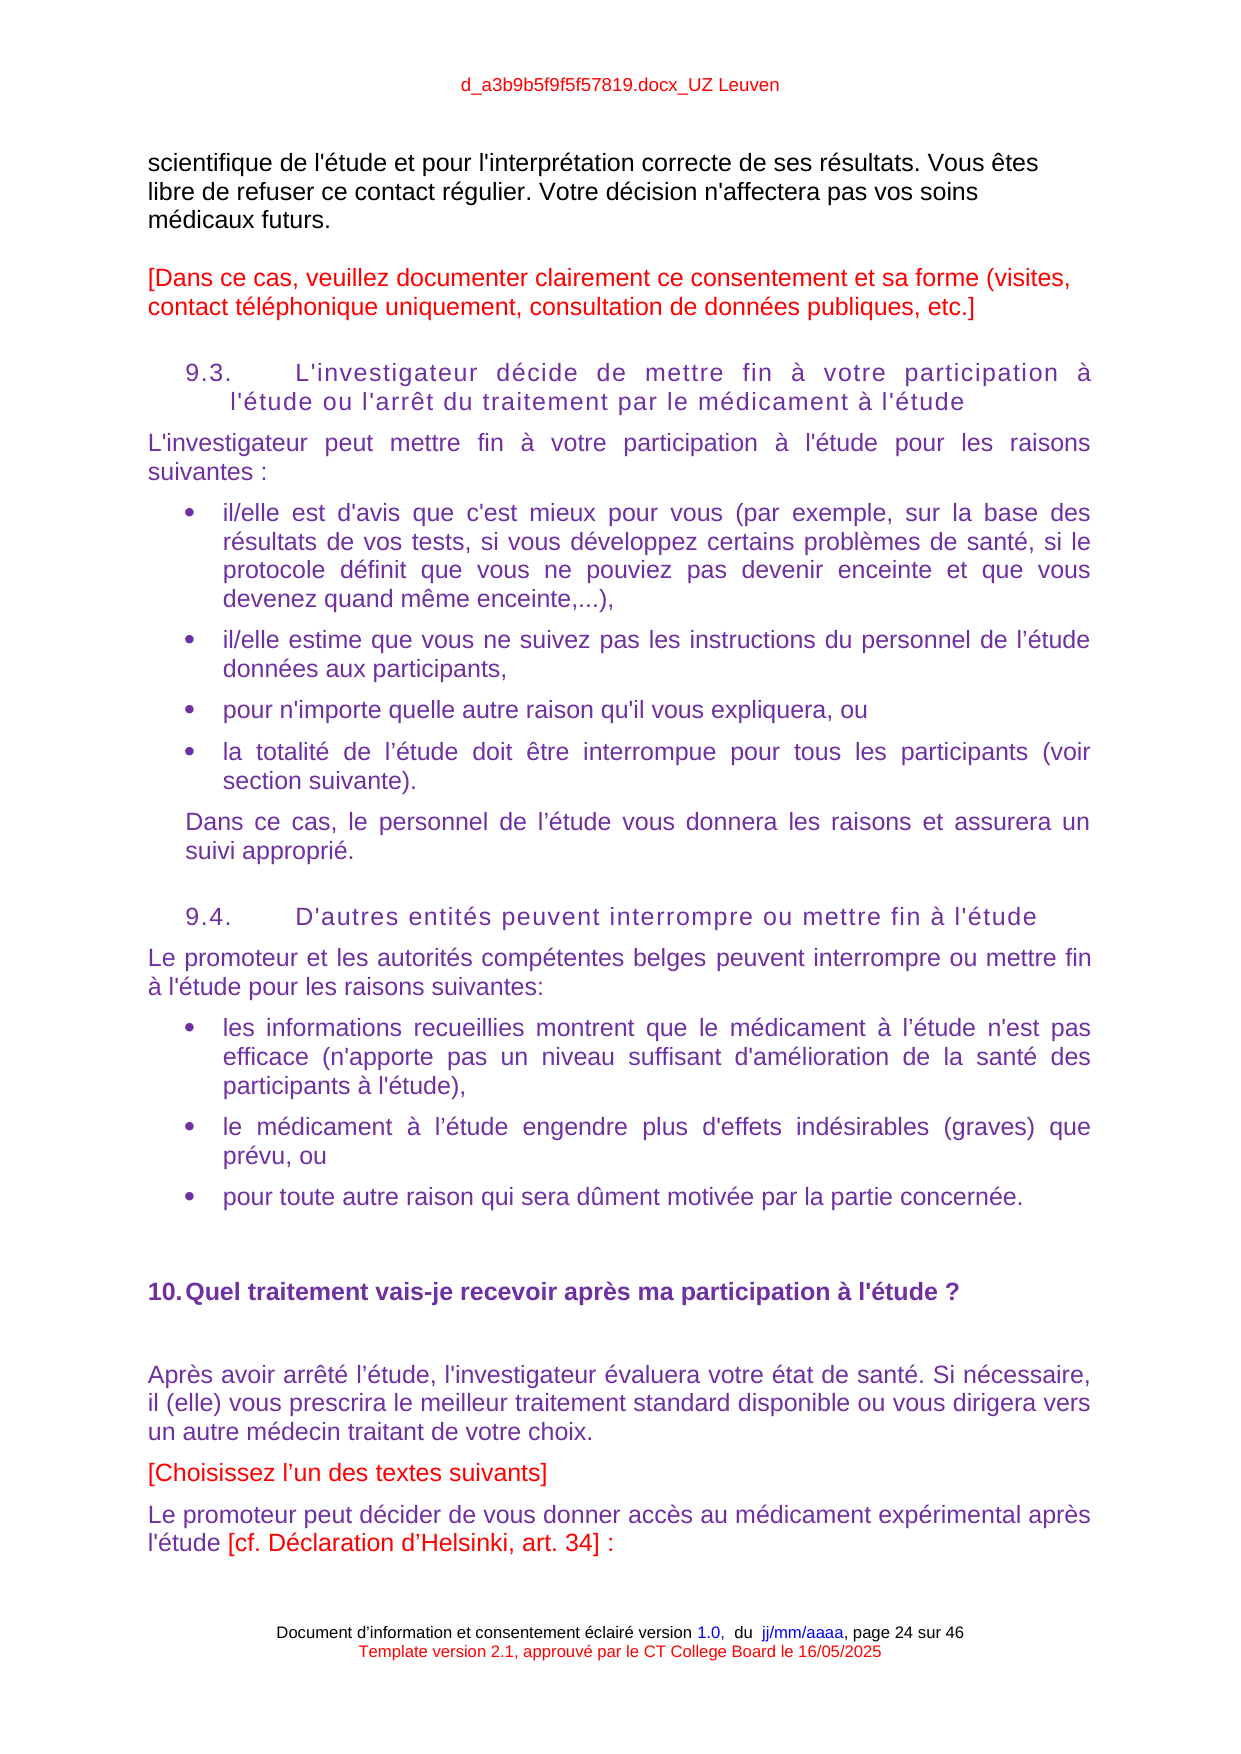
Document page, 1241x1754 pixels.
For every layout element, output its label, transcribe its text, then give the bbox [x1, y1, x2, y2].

subtitle Quel traitement vais-je recevoir après ma participation à l'étude ? [148, 1277, 1092, 1306]
list pour toute autre raison qui sera dûment motivée par la partie concernée. [185, 1182, 1092, 1211]
text [Choisissez l’un des textes suivants] [148, 1458, 1092, 1487]
text [Dans ce cas, veuillez documenter clairement ce consentement et sa forme (visites, contact téléphonique uniquement, consultation de données publiques, etc.] [148, 263, 1092, 320]
text Après avoir arrêté l’étude, l'investigateur évaluera votre état de santé. Si nécessaire, il (elle) vous prescrira le meilleur traitement standard disponible ou vous dirigera vers un autre médecin traitant de votre choix. [148, 1360, 1092, 1446]
subtitle L'investigateur décide de mettre fin à votre participation à l'étude ou l'arrêt du traitement par le médicament à l'étude [185, 358, 1092, 415]
subtitle D'autres entités peuvent interrompre ou mettre fin à l'étude [185, 902, 1092, 931]
text Le promoteur et les autorités compétentes belges peuvent interrompre ou mettre fin à l'étude pour les raisons suivantes: [148, 943, 1092, 1001]
list les informations recueillies montrent que le médicament à l’étude n'est pas efficace (n'apporte pas un niveau suffisant d'amélioration de la santé des participants à l'étude), [185, 1013, 1092, 1099]
list il/elle estime que vous ne suivez pas les instructions du personnel de l’étude données aux participants, [185, 625, 1092, 683]
list il/elle est d'avis que c'est mieux pour vous (par exemple, sur la base des résultats de vos tests, si vous développez certains problèmes de santé, si le protocole définit que vous ne pouviez pas devenir enceinte et que vous devenez quand même enceinte,...), [185, 498, 1092, 613]
list pour n'importe quelle autre raison qu'il vous expliquera, ou [185, 695, 1092, 724]
text Dans ce cas, le personnel de l’étude vous donnera les raisons et assurera un suivi approprié. [185, 807, 1092, 864]
list le médicament à l’étude engendre plus d'effets indésirables (graves) que prévu, ou [185, 1112, 1092, 1169]
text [148, 148, 1092, 234]
text Le promoteur peut décider de vous donner accès au médicament expérimental après l'étude [cf. Déclaration d’Helsinki, art. 34] : [148, 1500, 1092, 1557]
text L'investigateur peut mettre fin à votre participation à l'étude pour les raisons suivantes : [148, 428, 1092, 485]
list la totalité de l’étude doit être interrompue pour tous les participants (voir section suivante). [185, 737, 1092, 794]
